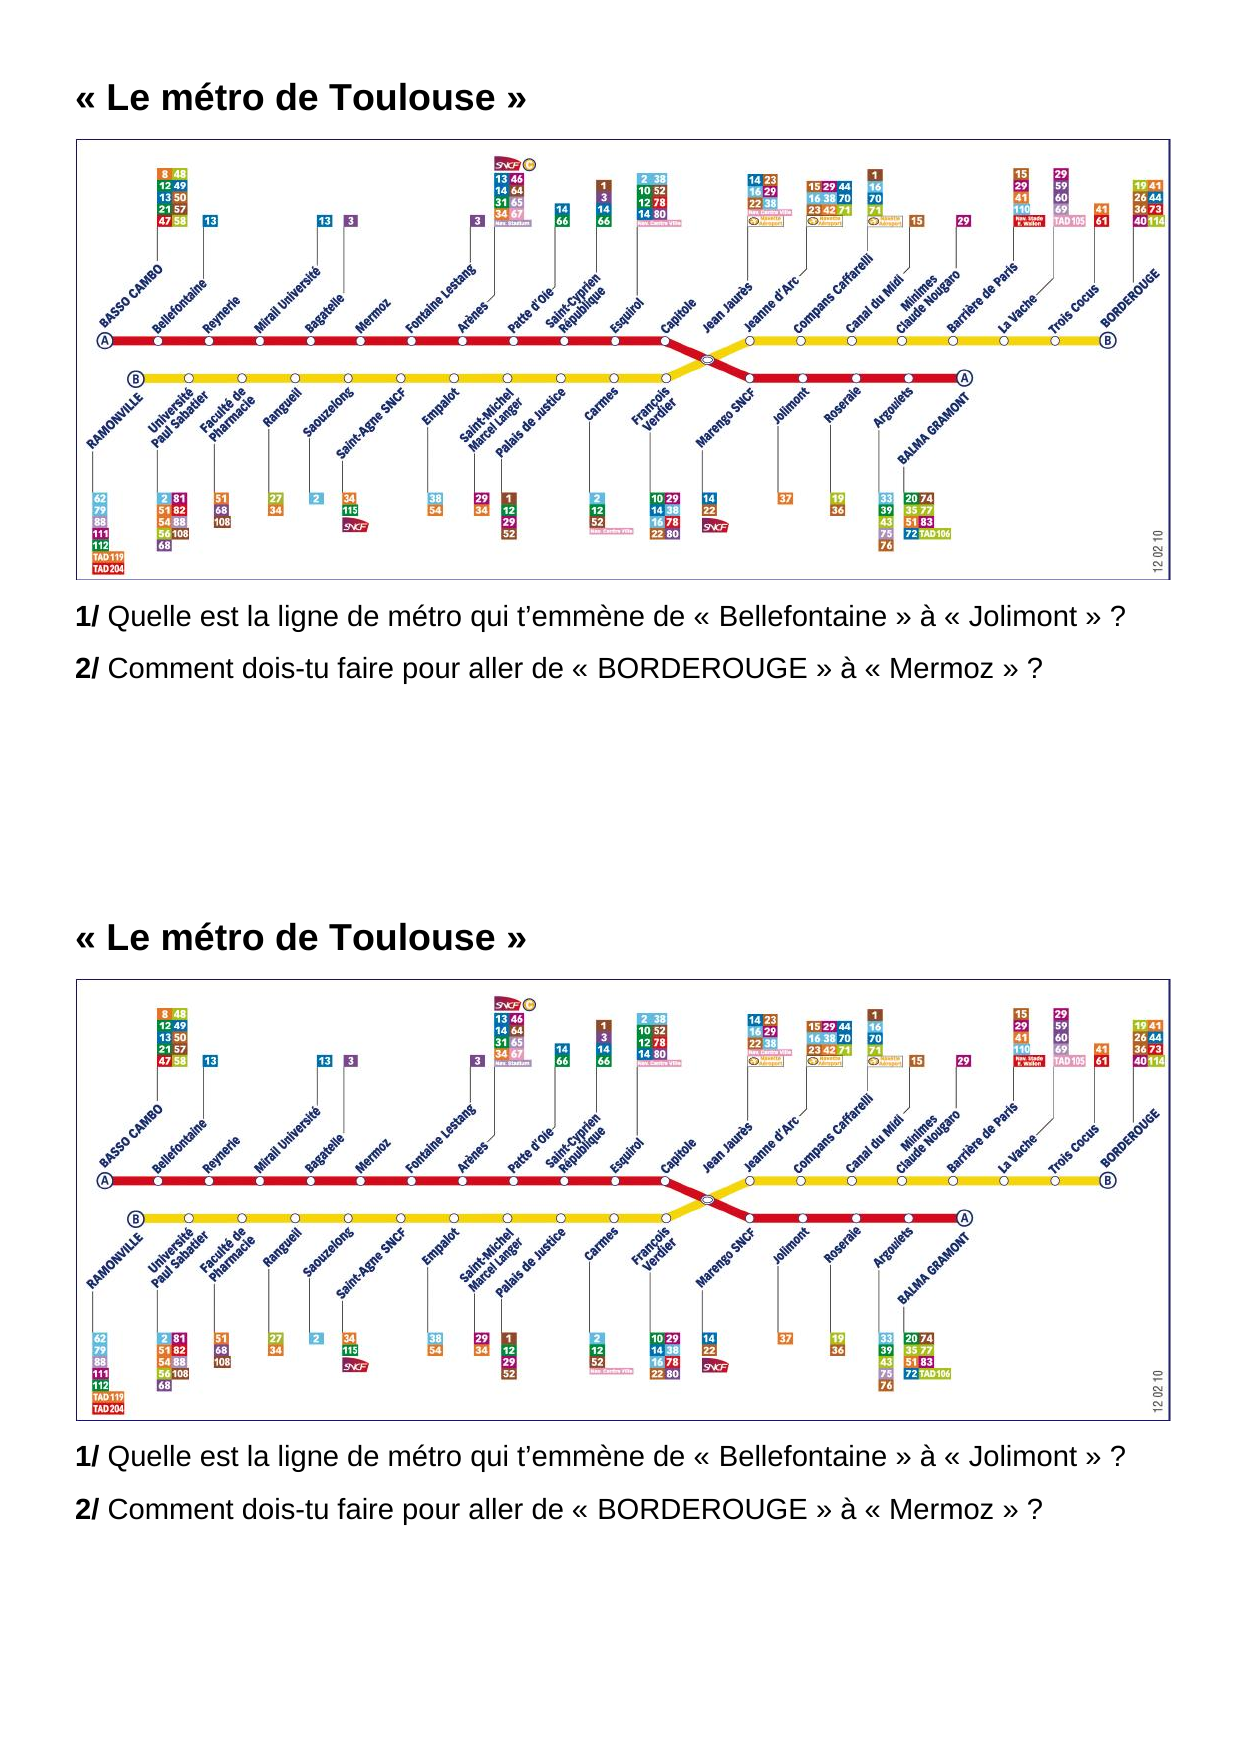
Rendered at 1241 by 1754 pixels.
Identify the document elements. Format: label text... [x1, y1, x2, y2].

text 2/ Comment dois-tu faire pour aller de « BORDEROUGE » à « Mermoz » ? [75, 652, 1165, 685]
text « Le métro de Toulouse » [75, 75, 1165, 118]
text 1/ Quelle est la ligne de métro qui t’emmène de « Bellefontaine » à « Jolimont » ? [75, 1439, 1165, 1473]
text 1/ Quelle est la ligne de métro qui t’emmène de « Bellefontaine » à « Jolimont » ? [75, 599, 1165, 632]
text « Le métro de Toulouse » [75, 916, 1165, 959]
text 2/ Comment dois-tu faire pour aller de « BORDEROUGE » à « Mermoz » ? [75, 1492, 1165, 1526]
picture [75, 138, 1171, 580]
picture [75, 978, 1171, 1421]
